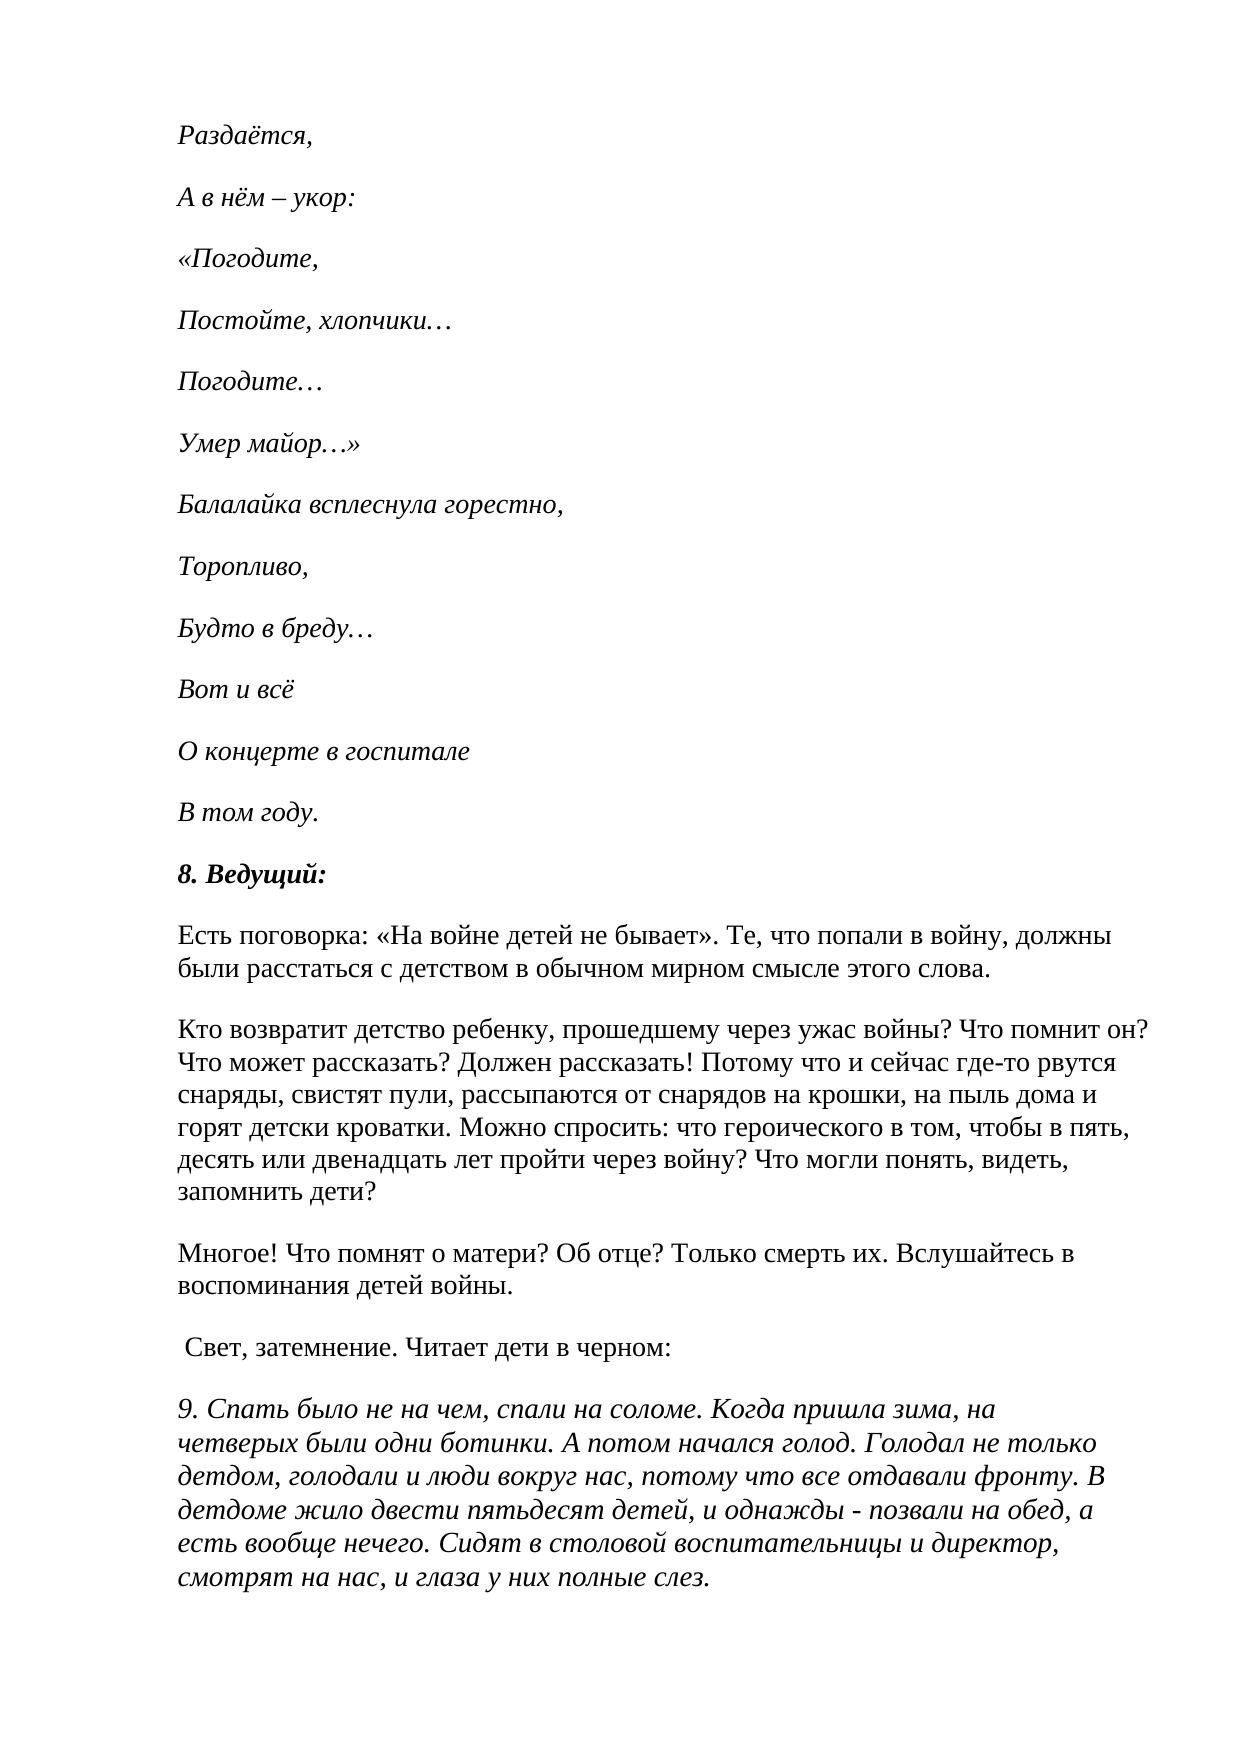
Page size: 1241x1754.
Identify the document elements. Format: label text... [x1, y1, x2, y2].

text Многое! Что помнят о матери? Об отце? Только смерть их. Вслушайтесь в воспоминания детей войны. [177, 1236, 1152, 1301]
text Постойте, хлопчики… [177, 303, 1152, 335]
text Есть поговорка: «На войне детей не бывает». Те, что попали в войну, должны были расстаться с детством в обычном мирном смысле этого слова. [177, 918, 1152, 983]
text 8. Ведущий: [177, 857, 1152, 889]
text 9. Спать было не на чем, спали на соломе. Когда пришла зима, на четверых были одни ботинки. А потом начался голод. Голодал не только детдом, голодали и люди вокруг нас, потому что все отдавали фронту. В детдоме жило двести пятьдесят детей, и однажды - позвали на обед, а есть вообще нечего. Сидят в столовой воспитательницы и директор, смотрят на нас, и глаза у них полные слез. [177, 1391, 1152, 1593]
text А в нём – укор: [177, 180, 1152, 212]
text Будто в бреду… [177, 611, 1152, 643]
text Вот и всё [177, 672, 1152, 704]
text «Погодите, [177, 241, 1152, 274]
text О концерте в госпитале [177, 734, 1152, 766]
text Кто возвратит детство ребенку, прошедшему через ужас войны? Что помнит он? Что может рассказать? Должен рассказать! Потому что и сейчас где-то рвутся снаряды, свистят пули, рассыпаются от снарядов на крошки, на пыль дома и горят детски кроватки. Можно спросить: что героического в том, чтобы в пять, десять или двенадцать лет пройти через войну? Что могли понять, видеть, запомнить дети? [177, 1012, 1152, 1207]
text Раздаётся, [177, 118, 1152, 151]
text Погодите… [177, 364, 1152, 397]
text Торопливо, [177, 549, 1152, 581]
text Свет, затемнение. Читает дети в черном: [177, 1330, 1152, 1362]
text Балалайка всплеснула горестно, [177, 487, 1152, 520]
text В том году. [177, 795, 1152, 828]
text Умер майор…» [177, 426, 1152, 458]
